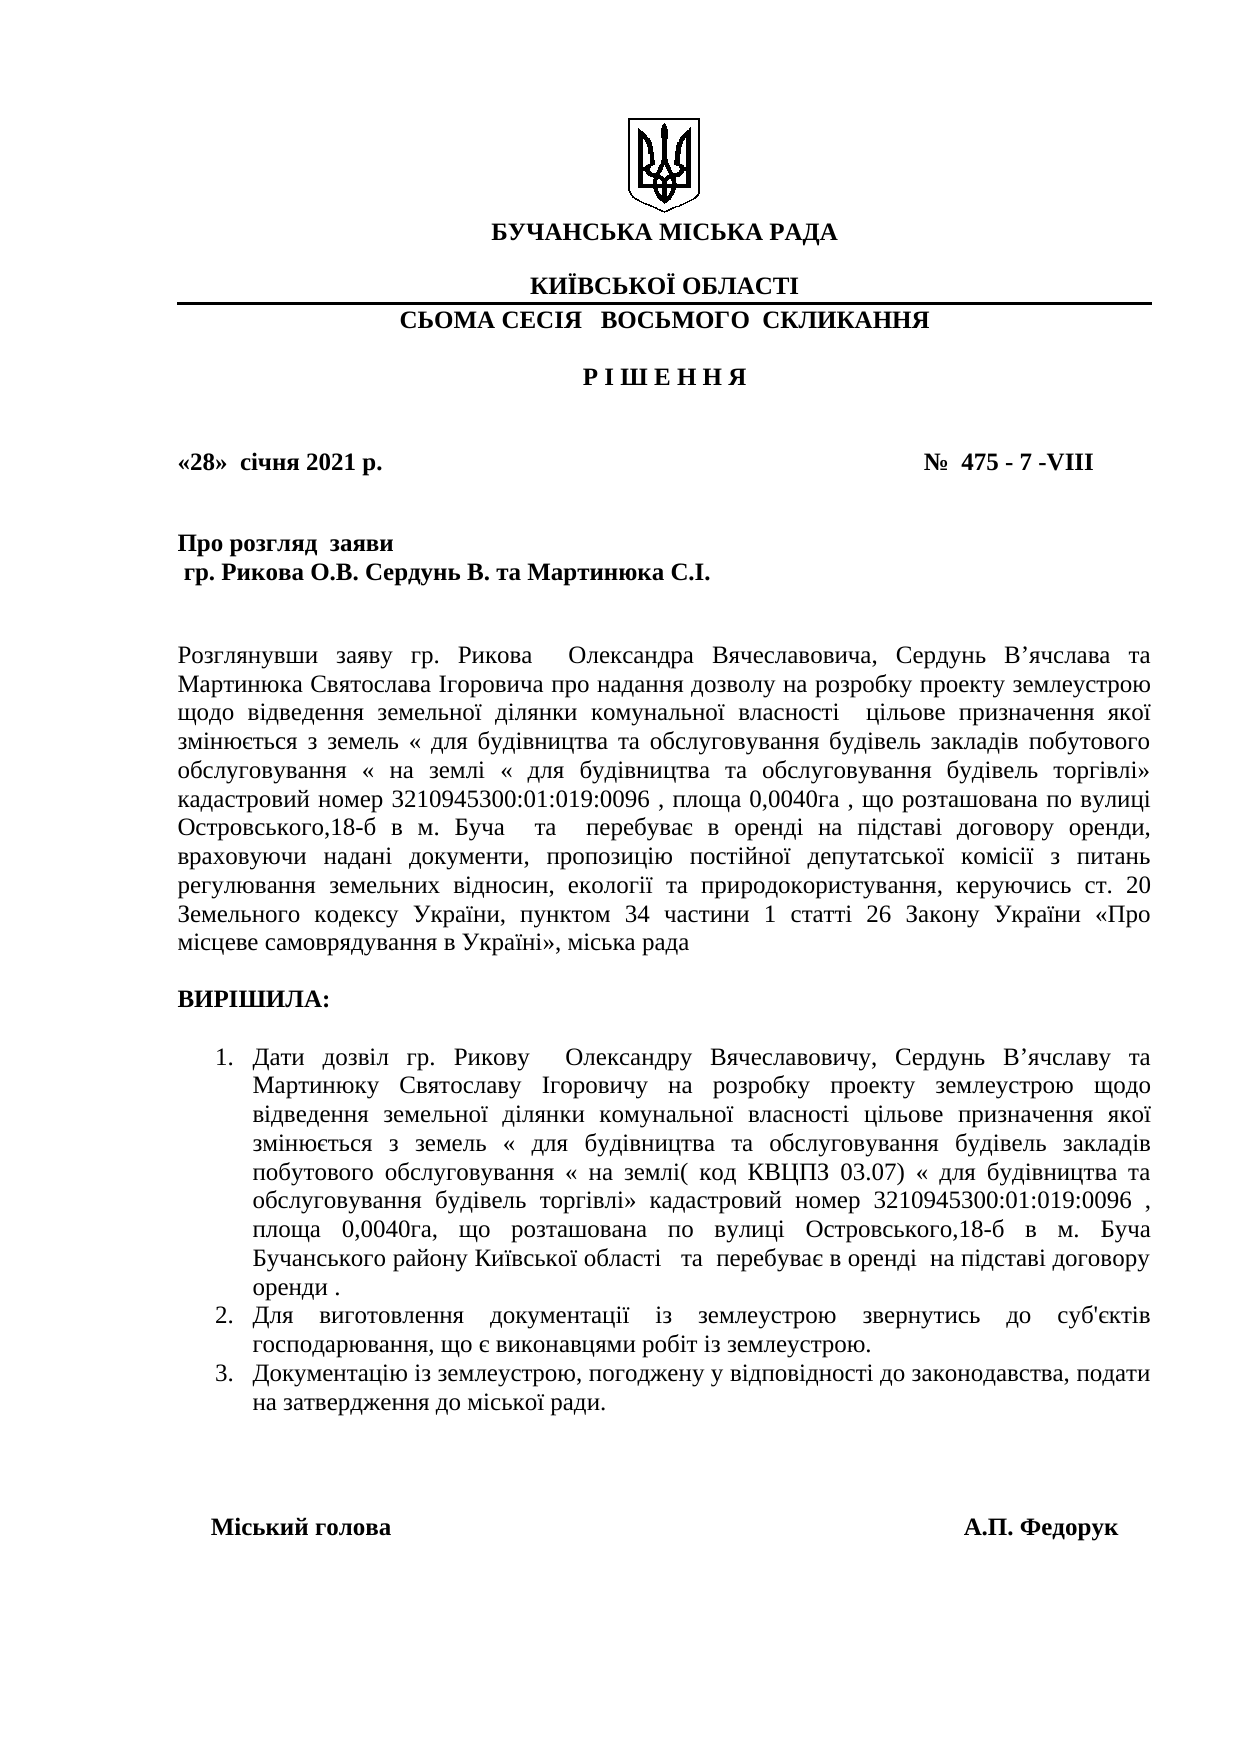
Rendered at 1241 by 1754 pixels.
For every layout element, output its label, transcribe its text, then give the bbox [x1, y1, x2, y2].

text Про розгляд заяви [177, 528, 1152, 557]
text «28» січня 2021 р. № 475 - 7 -VІІІ [177, 447, 1152, 476]
text КИЇВСЬКОЇ ОБЛАСТІ [177, 271, 1152, 302]
text Р І Ш Е Н Н Я [177, 362, 1152, 391]
text СЬОМА СЕСІЯ ВОСЬМОГО СКЛИКАННЯ [177, 305, 1152, 333]
text ВИРІШИЛА: [177, 984, 1152, 1013]
text Розглянувши заяву гр. Рикова Олександра Вячеславовича, Сердунь В’ячслава та Мартинюка Святослава Ігоровича про надання дозволу на розробку проекту землеустрою щодо відведення земельної ділянки комунальної власності цільове призначення якої змінюється з земель « для будівництва та обслуговування будівель закладів побутового обслуговування « на землі « для будівництва та обслуговування будівель торгівлі» кадастровий номер 3210945300:01:019:0096 , площа 0,0040га , що розташована по вулиці Островського,18-б в м. Буча та перебуває в оренді на підставі договору оренди, враховуючи надані документи, пропозицію постійної депутатської комісії з питань регулювання земельних відносин, екології та природокористування, керуючись ст. 20 Земельного кодексу України, пунктом 34 частини 1 статті 26 Закону України «Про місцеве самоврядування в Україні», міська рада [177, 640, 1152, 956]
list Дати дозвіл гр. Рикову Олександру Вячеславовичу, Сердунь В’ячславу та Мартинюку Святославу Ігоровичу на розробку проекту землеустрою щодо відведення земельної ділянки комунальної власності цільове призначення якої змінюється з земель « для будівництва та обслуговування будівель закладів побутового обслуговування « на землі( код КВЦПЗ 03.07) « для будівництва та обслуговування будівель торгівлі» кадастровий номер 3210945300:01:019:0096 , площа 0,0040га, що розташована по вулиці Островського,18-б в м. Буча Бучанського району Київської області та перебуває в оренді на підставі договору оренди . [215, 1042, 1152, 1300]
list Документацію із землеустрою, погоджену у відповідності до законодавства, подати на затвердження до міської ради. [215, 1358, 1152, 1415]
list Для виготовлення документації із землеустрою звернутись до суб'єктів господарювання, що є виконавцями робіт із землеустрою. [215, 1300, 1152, 1358]
text Міський голова А.П. Федорук [177, 1512, 1152, 1541]
text БУЧАНСЬКА МІСЬКА РАДА [177, 217, 1152, 246]
text гр. Рикова О.В. Сердунь В. та Мартинюка С.І. [177, 557, 1152, 586]
